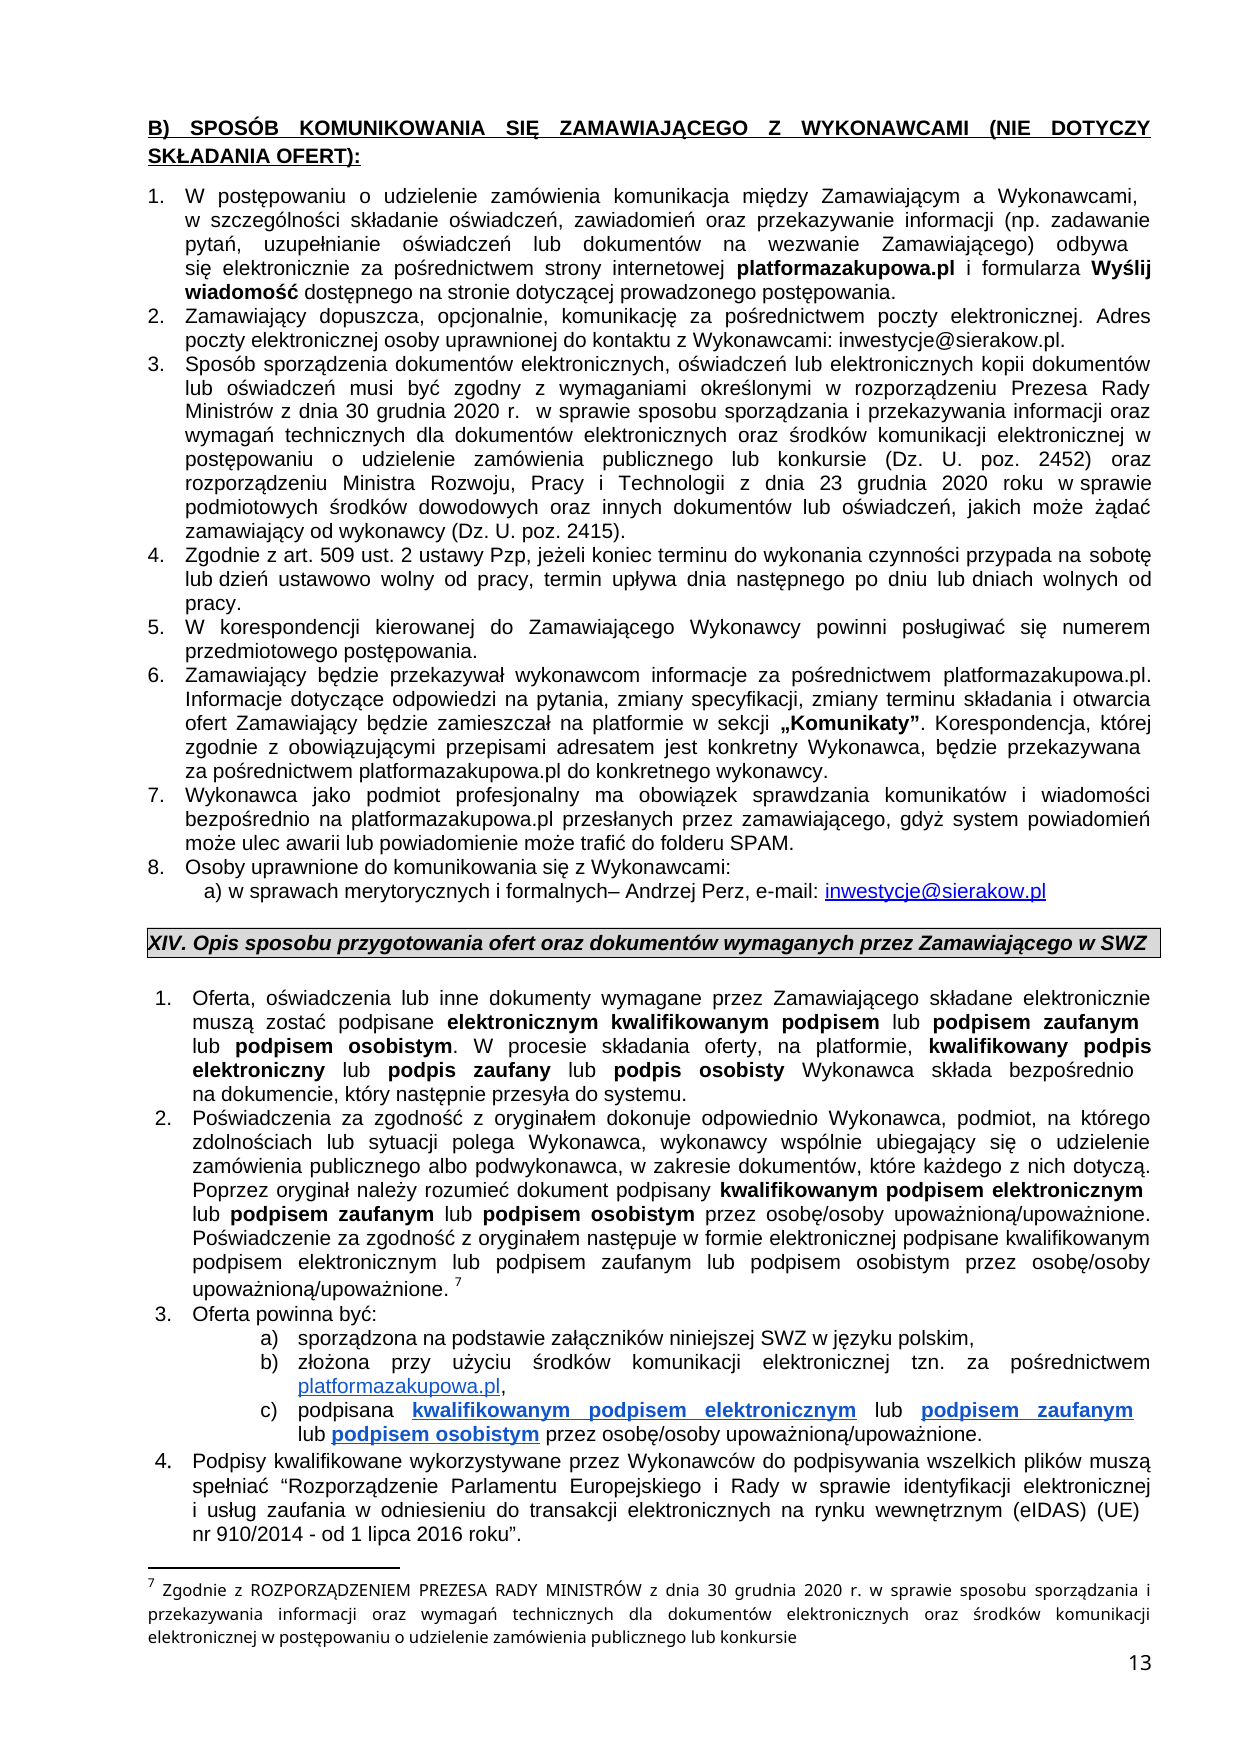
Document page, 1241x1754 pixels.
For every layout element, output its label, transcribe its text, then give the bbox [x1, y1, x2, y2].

list sporządzona na podstawie załączników niniejszej SWZ w języku polskim, [260, 1326, 1152, 1350]
list Oferta powinna być: [154, 1302, 1152, 1326]
list złożona przy użyciu środków komunikacji elektronicznej tzn. za pośrednictwem platformazakupowa.pl, [260, 1350, 1152, 1398]
list Zamawiający będzie przekazywał wykonawcom informacje za pośrednictwem platformazakupowa.pl. Informacje dotyczące odpowiedzi na pytania, zmiany specyfikacji, zmiany terminu składania i otwarcia ofert Zamawiający będzie zamieszczał na platformie w sekcji „Komunikaty”. Korespondencja, której zgodnie z obowiązującymi przepisami adresatem jest konkretny Wykonawca, będzie przekazywana za pośrednictwem platformazakupowa.pl do konkretnego wykonawcy. [147, 663, 1152, 783]
list Wykonawca jako podmiot profesjonalny ma obowiązek sprawdzania komunikatów i wiadomości bezpośrednio na platformazakupowa.pl przesłanych przez zamawiającego, gdyż system powiadomień może ulec awarii lub powiadomienie może trafić do folderu SPAM. [147, 783, 1152, 854]
list Podpisy kwalifikowane wykorzystywane przez Wykonawców do podpisywania wszelkich plików muszą spełniać “Rozporządzenie Parlamentu Europejskiego i Rady w sprawie identyfikacji elektronicznej i usług zaufania w odniesieniu do transakcji elektronicznych na rynku wewnętrznym (eIDAS) (UE) nr 910/2014 - od 1 lipca 2016 roku”. [154, 1446, 1152, 1546]
list Zgodnie z art. 509 ust. 2 ustawy Pzp, jeżeli koniec terminu do wykonania czynności przypada na sobotę lub dzień ustawowo wolny od pracy, termin upływa dnia następnego po dniu lub dniach wolnych od pracy. [147, 543, 1152, 615]
list W postępowaniu o udzielenie zamówienia komunikacja między Zamawiającym a Wykonawcami, w szczególności składanie oświadczeń, zawiadomień oraz przekazywanie informacji (np. zadawanie pytań, uzupełnianie oświadczeń lub dokumentów na wezwanie Zamawiającego) odbywa się elektronicznie za pośrednictwem strony internetowej platformazakupowa.pl i formularza Wyślij wiadomość dostępnego na stronie dotyczącej prowadzonego postępowania. [147, 184, 1152, 303]
list Oferta, oświadczenia lub inne dokumenty wymagane przez Zamawiającego składane elektronicznie muszą zostać podpisane elektronicznym kwalifikowanym podpisem lub podpisem zaufanym lub podpisem osobistym. W procesie składania oferty, na platformie, kwalifikowany podpis elektroniczny lub podpis zaufany lub podpis osobisty Wykonawca składa bezpośrednio na dokumencie, który następnie przesyła do systemu. [154, 986, 1152, 1106]
list Osoby uprawnione do komunikowania się z Wykonawcami: [147, 854, 1152, 878]
text B) SPOSÓB KOMUNIKOWANIA SIĘ ZAMAWIAJĄCEGO Z WYKONAWCAMI (NIE DOTYCZY SKŁADANIA OFERT): [148, 116, 1152, 168]
list Sposób sporządzenia dokumentów elektronicznych, oświadczeń lub elektronicznych kopii dokumentów lub oświadczeń musi być zgodny z wymaganiami określonymi w rozporządzeniu Prezesa Rady Ministrów z dnia 30 grudnia 2020 r. w sprawie sposobu sporządzania i przekazywania informacji oraz wymagań technicznych dla dokumentów elektronicznych oraz środków komunikacji elektronicznej w postępowaniu o udzielenie zamówienia publicznego lub konkursie (Dz. U. poz. 2452) oraz rozporządzeniu Ministra Rozwoju, Pracy i Technologii z dnia 23 grudnia 2020 roku w sprawie podmiotowych środków dowodowych oraz innych dokumentów lub oświadczeń, jakich może żądać zamawiający od wykonawcy (Dz. U. poz. 2415). [147, 351, 1152, 543]
list W korespondencji kierowanej do Zamawiającego Wykonawcy powinni posługiwać się numerem przedmiotowego postępowania. [147, 615, 1152, 663]
list podpisana kwalifikowanym podpisem elektronicznym lub podpisem zaufanym lub podpisem osobistym przez osobę/osoby upoważnioną/upoważnione. [260, 1398, 1152, 1446]
list Zamawiający dopuszcza, opcjonalnie, komunikację za pośrednictwem poczty elektronicznej. Adres poczty elektronicznej osoby uprawnionej do kontaktu z Wykonawcami: inwestycje@sierakow.pl. [147, 303, 1152, 351]
list Poświadczenia za zgodność z oryginałem dokonuje odpowiednio Wykonawca, podmiot, na którego zdolnościach lub sytuacji polega Wykonawca, wykonawcy wspólnie ubiegający się o udzielenie zamówienia publicznego albo podwykonawca, w zakresie dokumentów, które każdego z nich dotyczą. Poprzez oryginał należy rozumieć dokument podpisany kwalifikowanym podpisem elektronicznym lub podpisem zaufanym lub podpisem osobistym przez osobę/osoby upoważnioną/upoważnione. Poświadczenie za zgodność z oryginałem następuje w formie elektronicznej podpisane kwalifikowanym podpisem elektronicznym lub podpisem zaufanym lub podpisem osobistym przez osobę/osoby upoważnioną/upoważnione. [154, 1106, 1152, 1302]
subtitle XIV. Opis sposobu przygotowania ofert oraz dokumentów wymaganych przez Zamawiającego w SWZ [148, 929, 1160, 957]
list w sprawach merytorycznych i formalnych– Andrzej Perz, e-mail: inwestycje@sierakow.pl [185, 878, 1152, 902]
